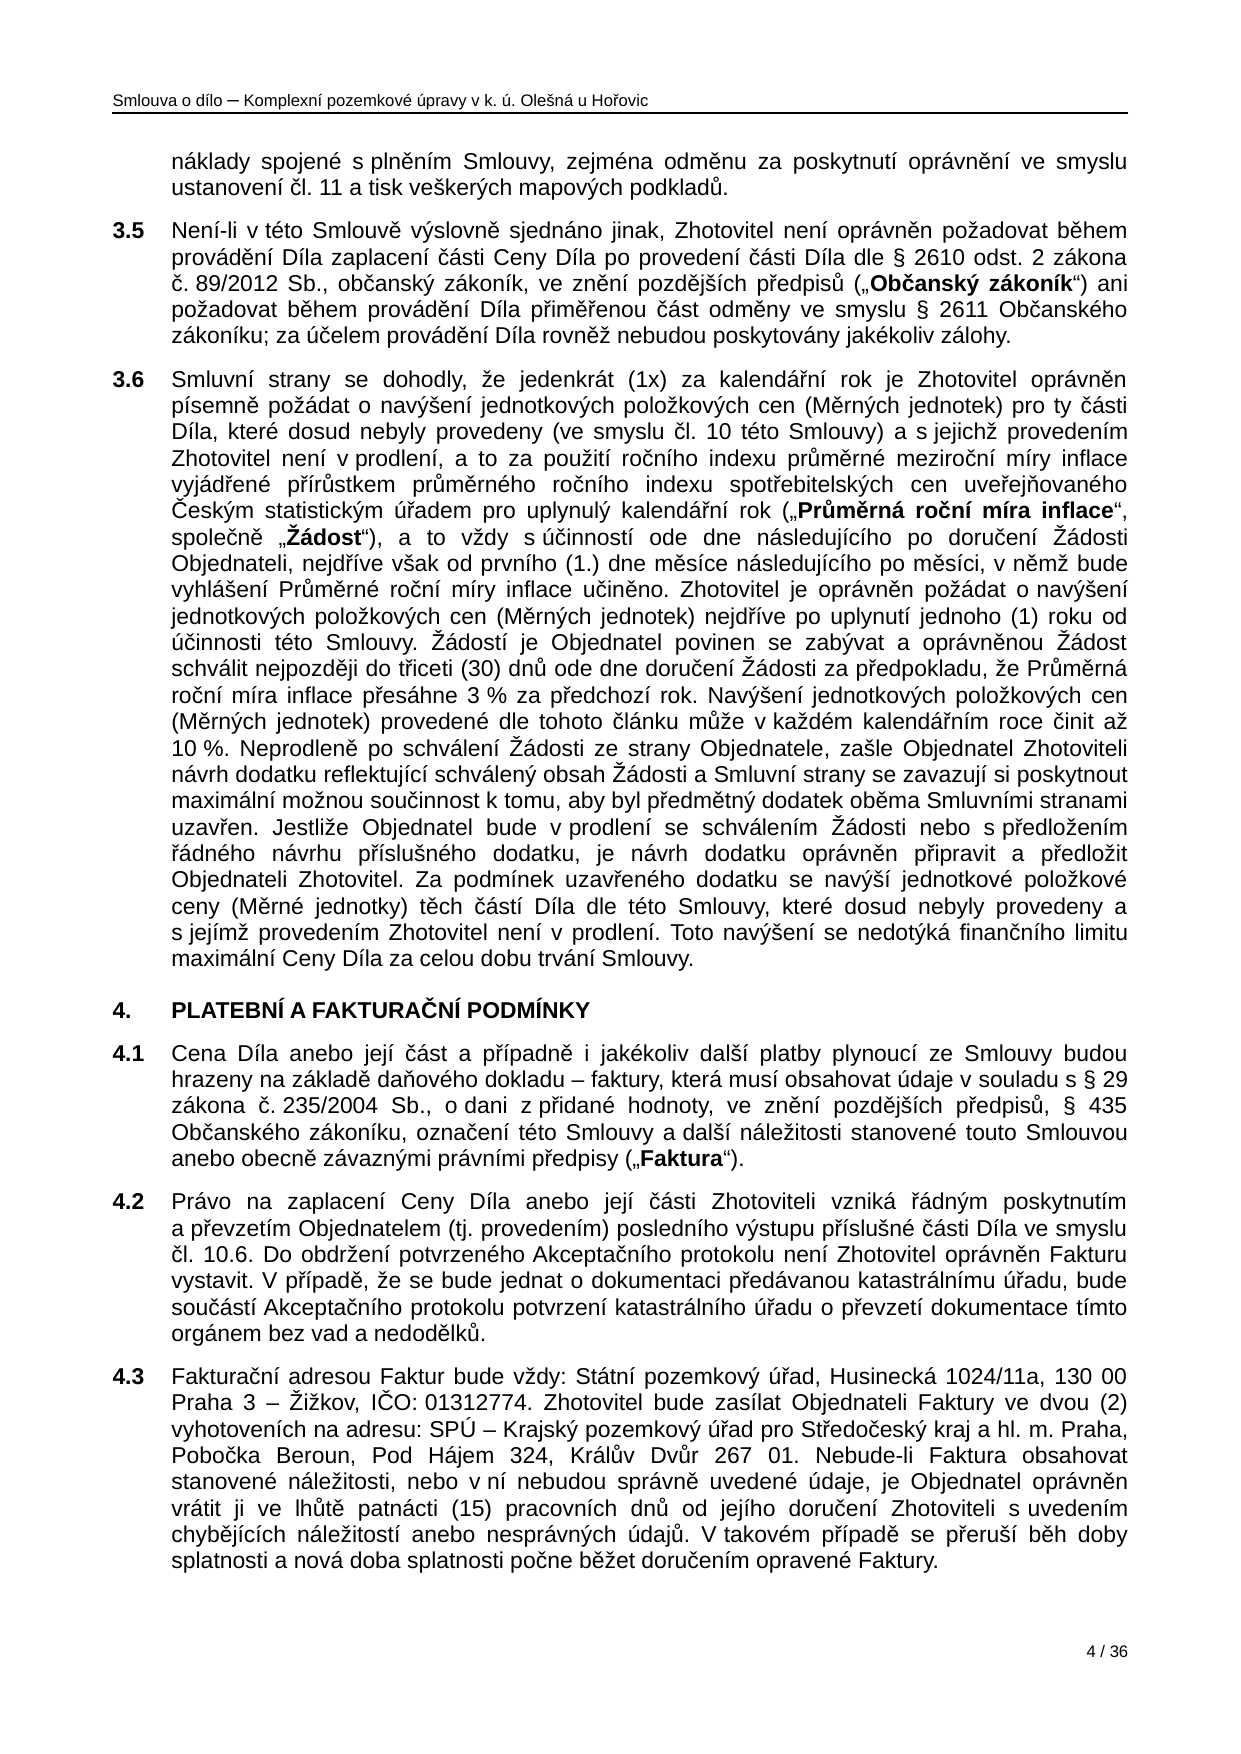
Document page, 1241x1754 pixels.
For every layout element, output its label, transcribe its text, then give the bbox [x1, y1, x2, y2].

text Platební a fakturační podmínky [112, 997, 1128, 1023]
text Není-li v této Smlouvě výslovně sjednáno jinak, Zhotovitel není oprávněn požadovat během provádění Díla zaplacení části Ceny Díla po provedení části Díla dle § 2610 odst. 2 zákona č. 89/2012 Sb., občanský zákoník, ve znění pozdějších předpisů („Občanský zákoník“) ani požadovat během provádění Díla přiměřenou část odměny ve smyslu § 2611 Občanského zákoníku; za účelem provádění Díla rovněž nebudou poskytovány jakékoliv zálohy. [112, 217, 1128, 349]
text Fakturační adresou Faktur bude vždy: Státní pozemkový úřad, Husinecká 1024/11a, 130 00 Praha 3 – Žižkov, IČO: 01312774. Zhotovitel bude zasílat Objednateli Faktury ve dvou (2) vyhotoveních na adresu: SPÚ – Krajský pozemkový úřad pro Středočeský kraj a hl. m. Praha, Pobočka Beroun, Pod Hájem 324, Králův Dvůr 267 01. Nebude-li Faktura obsahovat stanovené náležitosti, nebo v ní nebudou správně uvedené údaje, je Objednatel oprávněn vrátit ji ve lhůtě patnácti (15) pracovních dnů od jejího doručení Zhotoviteli s uvedením chybějících náležitostí anebo nesprávných údajů. V takovém případě se přeruší běh doby splatnosti a nová doba splatnosti počne běžet doručením opravené Faktury. [112, 1363, 1128, 1574]
text Právo na zaplacení Ceny Díla anebo její části Zhotoviteli vzniká řádným poskytnutím a převzetím Objednatelem (tj. provedením) posledního výstupu příslušné části Díla ve smyslu čl. 10.6. Do obdržení potvrzeného Akceptačního protokolu není Zhotovitel oprávněn Fakturu vystavit. V případě, že se bude jednat o dokumentaci předávanou katastrálnímu úřadu, bude součástí Akceptačního protokolu potvrzení katastrálního úřadu o převzetí dokumentace tímto orgánem bez vad a nedodělků. [112, 1188, 1128, 1346]
text Smluvní strany se dohodly, že jedenkrát (1x) za kalendářní rok je Zhotovitel oprávněn písemně požádat o navýšení jednotkových položkových cen (Měrných jednotek) pro ty části Díla, které dosud nebyly provedeny (ve smyslu čl. 10 této Smlouvy) a s jejichž provedením Zhotovitel není v prodlení, a to za použití ročního indexu průměrné meziroční míry inflace vyjádřené přírůstkem průměrného ročního indexu spotřebitelských cen uveřejňovaného Českým statistickým úřadem pro uplynulý kalendářní rok („Průměrná roční míra inflace“, společně „Žádost“), a to vždy s účinností ode dne následujícího po doručení Žádosti Objednateli, nejdříve však od prvního (1.) dne měsíce následujícího po měsíci, v němž bude vyhlášení Průměrné roční míry inflace učiněno. Zhotovitel je oprávněn požádat o navýšení jednotkových položkových cen (Měrných jednotek) nejdříve po uplynutí jednoho (1) roku od účinnosti této Smlouvy. Žádostí je Objednatel povinen se zabývat a oprávněnou Žádost schválit nejpozději do třiceti (30) dnů ode dne doručení Žádosti za předpokladu, že Průměrná roční míra inflace přesáhne 3 % za předchozí rok. Navýšení jednotkových položkových cen (Měrných jednotek) provedené dle tohoto článku může v každém kalendářním roce činit až 10 %. Neprodleně po schválení Žádosti ze strany Objednatele, zašle Objednatel Zhotoviteli návrh dodatku reflektující schválený obsah Žádosti a Smluvní strany se zavazují si poskytnout maximální možnou součinnost k tomu, aby byl předmětný dodatek oběma Smluvními stranami uzavřen. Jestliže Objednatel bude v prodlení se schválením Žádosti nebo s předložením řádného návrhu příslušného dodatku, je návrh dodatku oprávněn připravit a předložit Objednateli Zhotovitel. Za podmínek uzavřeného dodatku se navýší jednotkové položkové ceny (Měrné jednotky) těch částí Díla dle této Smlouvy, které dosud nebyly provedeny a s jejímž provedením Zhotovitel není v prodlení. Toto navýšení se nedotýká finančního limitu maximální Ceny Díla za celou dobu trvání Smlouvy. [112, 366, 1128, 972]
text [112, 148, 1128, 200]
text Cena Díla anebo její část a případně i jakékoliv další platby plynoucí ze Smlouvy budou hrazeny na základě daňového dokladu – faktury, která musí obsahovat údaje v souladu s § 29 zákona č. 235/2004 Sb., o dani z přidané hodnoty, ve znění pozdějších předpisů, § 435 Občanského zákoníku, označení této Smlouvy a další náležitosti stanovené touto Smlouvou anebo obecně závaznými právními předpisy („Faktura“). [112, 1040, 1128, 1171]
